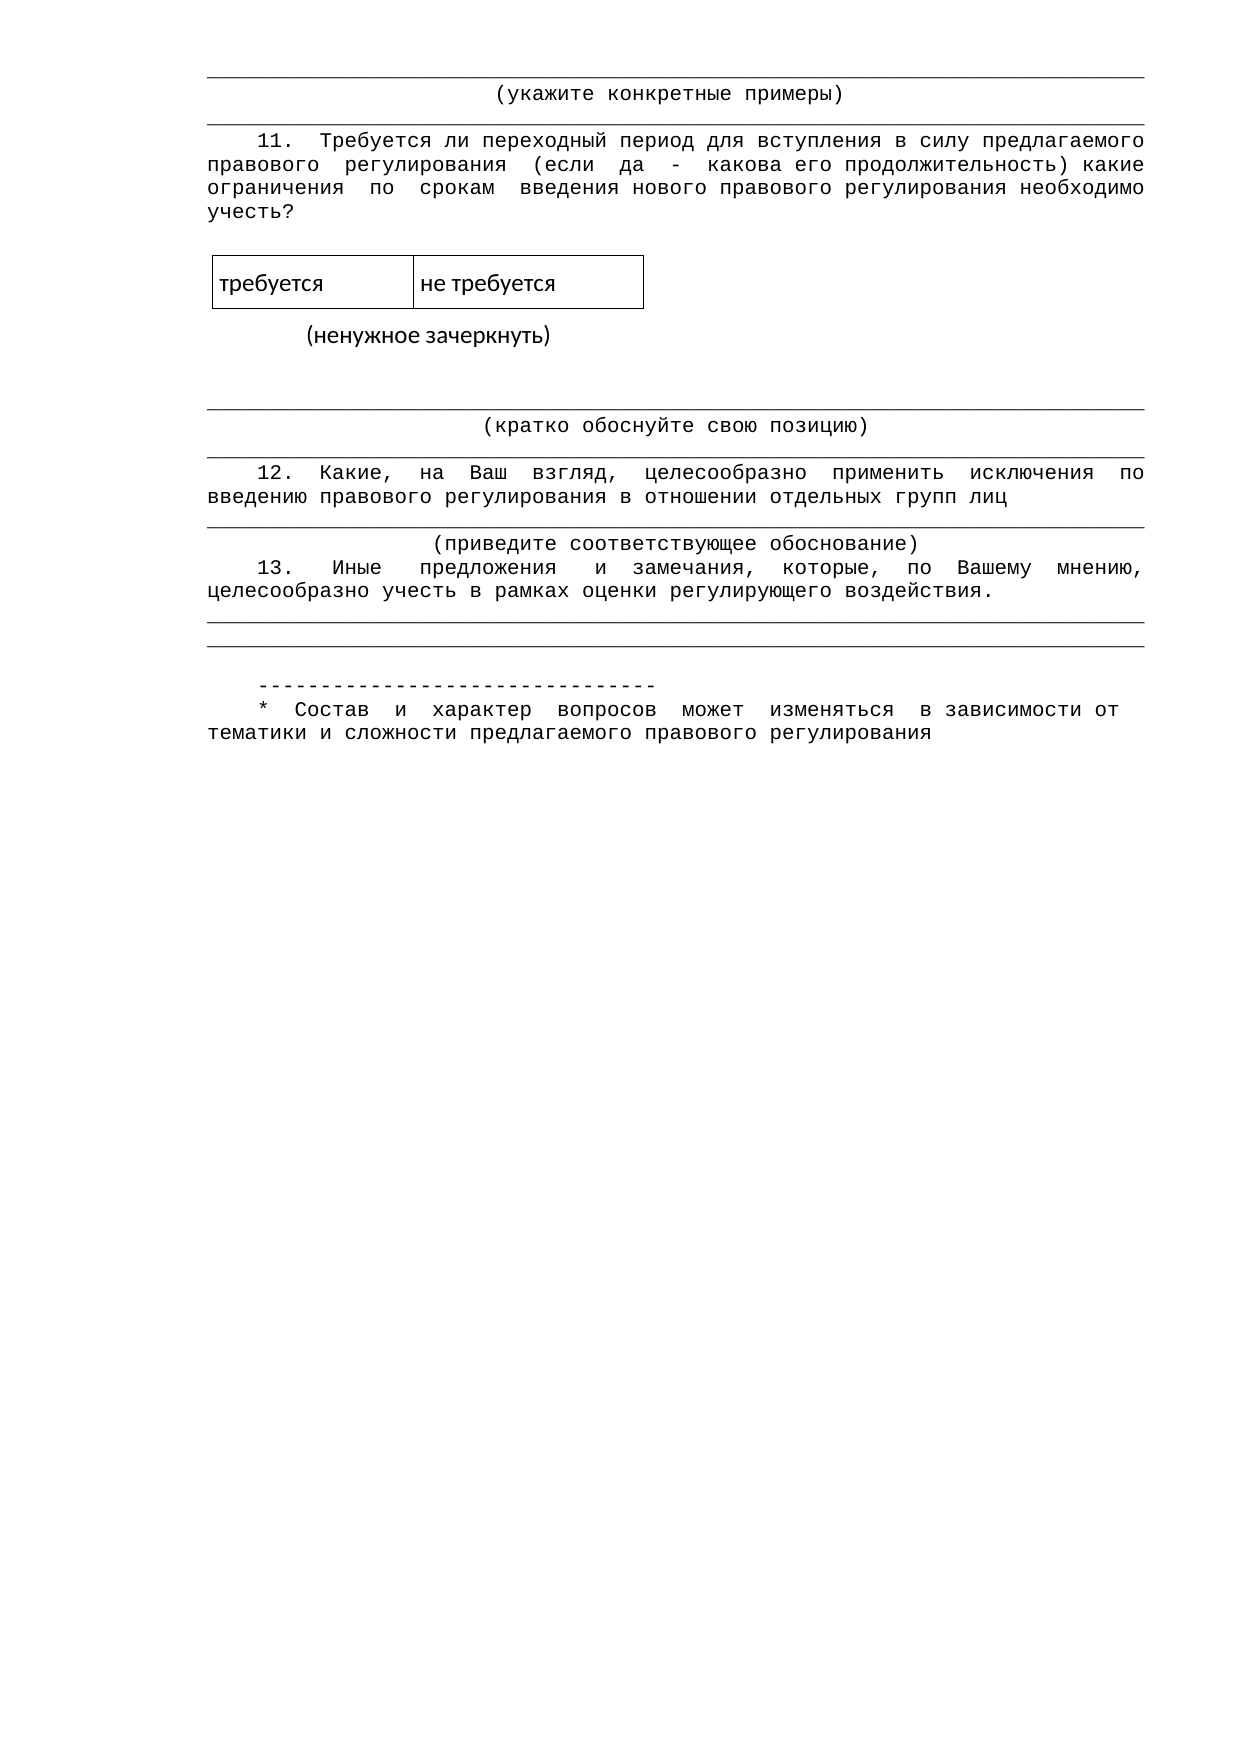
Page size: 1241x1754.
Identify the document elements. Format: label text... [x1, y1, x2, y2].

text правового регулирования (если да - какова его продолжительность) какие [207, 154, 1181, 177]
text 13. Иные предложения и замечания, которые, по Вашему мнению, [207, 557, 1181, 580]
text ___________________________________________________________________________ [207, 59, 1181, 83]
text тематики и сложности предлагаемого правового регулирования [207, 722, 1181, 746]
text ___________________________________________________________________________ [207, 438, 1181, 462]
text ограничения по срокам введения нового правового регулирования необходимо [207, 177, 1181, 201]
text введению правового регулирования в отношении отдельных групп лиц [207, 486, 1181, 509]
text * Состав и характер вопросов может изменяться в зависимости от [207, 699, 1181, 722]
table_header требуется [213, 256, 413, 308]
text ___________________________________________________________________________ [207, 391, 1181, 415]
text 11. Требуется ли переходный период для вступления в силу предлагаемого [207, 130, 1181, 154]
text ___________________________________________________________________________ [207, 509, 1181, 533]
text ___________________________________________________________________________ [207, 106, 1181, 130]
text (кратко обоснуйте свою позицию) [207, 415, 1181, 438]
table_header не требуется [414, 256, 643, 308]
text 12. Какие, на Ваш взгляд, целесообразно применить исключения по [207, 462, 1181, 486]
text -------------------------------- [207, 675, 1181, 699]
text ___________________________________________________________________________ [207, 628, 1181, 651]
text целесообразно учесть в рамках оценки регулирующего воздействия. [207, 580, 1181, 604]
text (укажите конкретные примеры) [207, 83, 1181, 106]
text учесть? [207, 201, 1181, 224]
text (приведите соответствующее обоснование) [207, 533, 1181, 557]
text ___________________________________________________________________________ [207, 604, 1181, 628]
table_cell (ненужное зачеркнуть) [213, 309, 644, 361]
